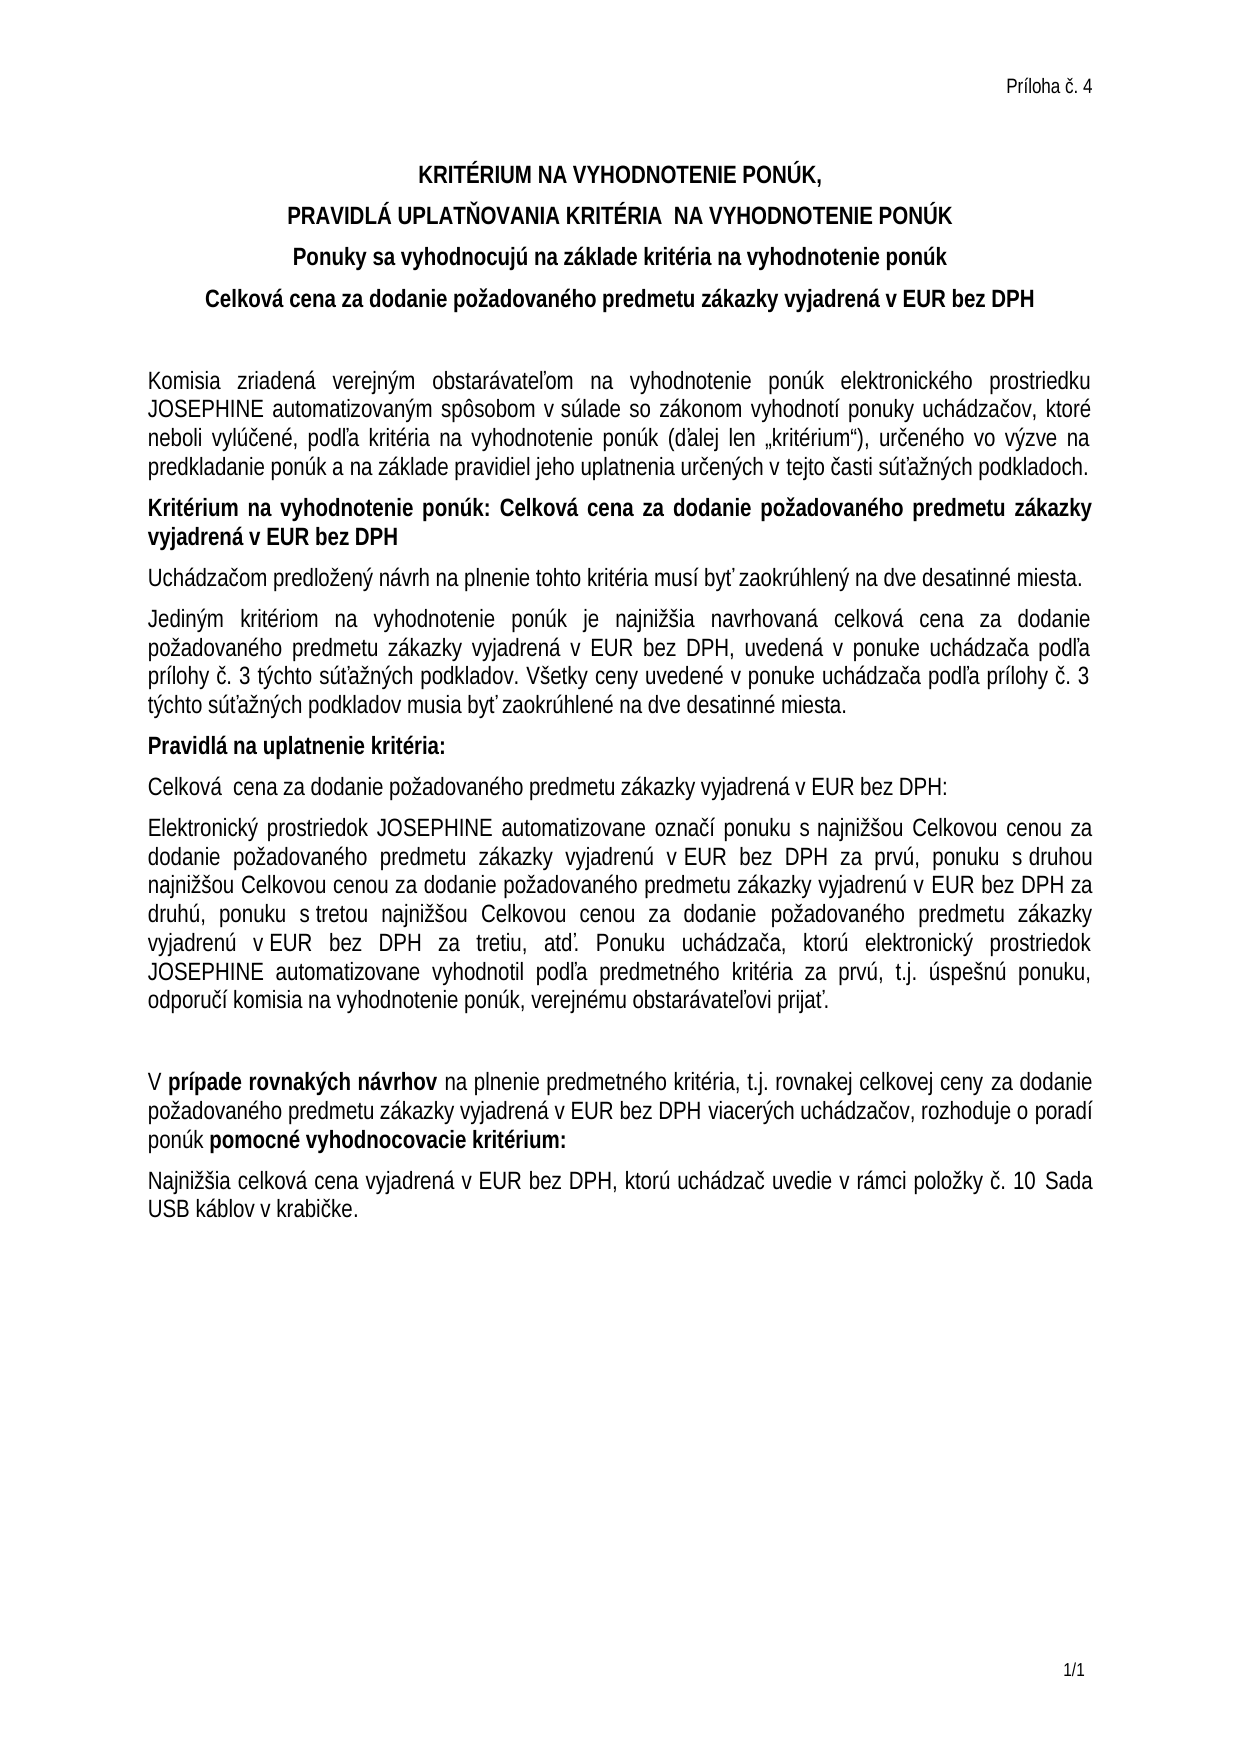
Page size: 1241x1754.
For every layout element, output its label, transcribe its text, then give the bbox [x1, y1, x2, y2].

text Celková cena za dodanie požadovaného predmetu zákazky vyjadrená v EUR bez DPH: [148, 772, 1093, 801]
text Najnižšia celková cena vyjadrená v EUR bez DPH, ktorú uchádzač uvedie v rámci položky č. 10 Sada USB káblov v krabičke. [148, 1166, 1093, 1223]
text Komisia zriadená verejným obstarávateľom na vyhodnotenie ponúk elektronického prostriedku JOSEPHINE automatizovaným spôsobom v súlade so zákonom vyhodnotí ponuky uchádzačov, ktoré neboli vylúčené, podľa kritéria na vyhodnotenie ponúk (ďalej len „kritérium“), určeného vo výzve na predkladanie ponúk a na základe pravidiel jeho uplatnenia určených v tejto časti súťažných podkladoch. [148, 366, 1093, 480]
list Uchádzačom predložený návrh na plnenie tohto kritéria musí byť zaokrúhlený na dve desatinné miesta. [148, 563, 1093, 591]
text Ponuky sa vyhodnocujú na základe kritéria na vyhodnotenie ponúk [148, 242, 1093, 271]
text Celková cena za dodanie požadovaného predmetu zákazky vyjadrená v EUR bez DPH [148, 283, 1093, 312]
text PRAVIDLÁ UPLATŇOVANIA KRITÉRIA NA VYHODNOTENIE PONÚK [148, 201, 1093, 230]
text KRITÉRIUM NA VYHODNOTENIE PONÚK, [148, 160, 1093, 189]
text Kritérium na vyhodnotenie ponúk: Celková cena za dodanie požadovaného predmetu zákazky vyjadrená v EUR bez DPH [148, 493, 1093, 550]
text V prípade rovnakých návrhov na plnenie predmetného kritéria, t.j. rovnakej celkovej ceny za dodanie požadovaného predmetu zákazky vyjadrená v EUR bez DPH viacerých uchádzačov, rozhoduje o poradí ponúk pomocné vyhodnocovacie kritérium: [148, 1067, 1093, 1153]
text Jediným kritériom na vyhodnotenie ponúk je najnižšia navrhovaná celková cena za dodanie požadovaného predmetu zákazky vyjadrená v EUR bez DPH, uvedená v ponuke uchádzača podľa prílohy č. 3 týchto súťažných podkladov. Všetky ceny uvedené v ponuke uchádzača podľa prílohy č. 3 týchto súťažných podkladov musia byť zaokrúhlené na dve desatinné miesta. [148, 604, 1093, 718]
text Pravidlá na uplatnenie kritéria: [148, 731, 1093, 759]
text Elektronický prostriedok JOSEPHINE automatizovane označí ponuku s najnižšou Celkovou cenou za dodanie požadovaného predmetu zákazky vyjadrenú v EUR bez DPH za prvú, ponuku s druhou najnižšou Celkovou cenou za dodanie požadovaného predmetu zákazky vyjadrenú v EUR bez DPH za druhú, ponuku s tretou najnižšou Celkovou cenou za dodanie požadovaného predmetu zákazky vyjadrenú v EUR bez DPH za tretiu, atď. Ponuku uchádzača, ktorú elektronický prostriedok JOSEPHINE automatizovane vyhodnotil podľa predmetného kritéria za prvú, t.j. úspešnú ponuku, odporučí komisia na vyhodnotenie ponúk, verejnému obstarávateľovi prijať. [148, 813, 1093, 1014]
